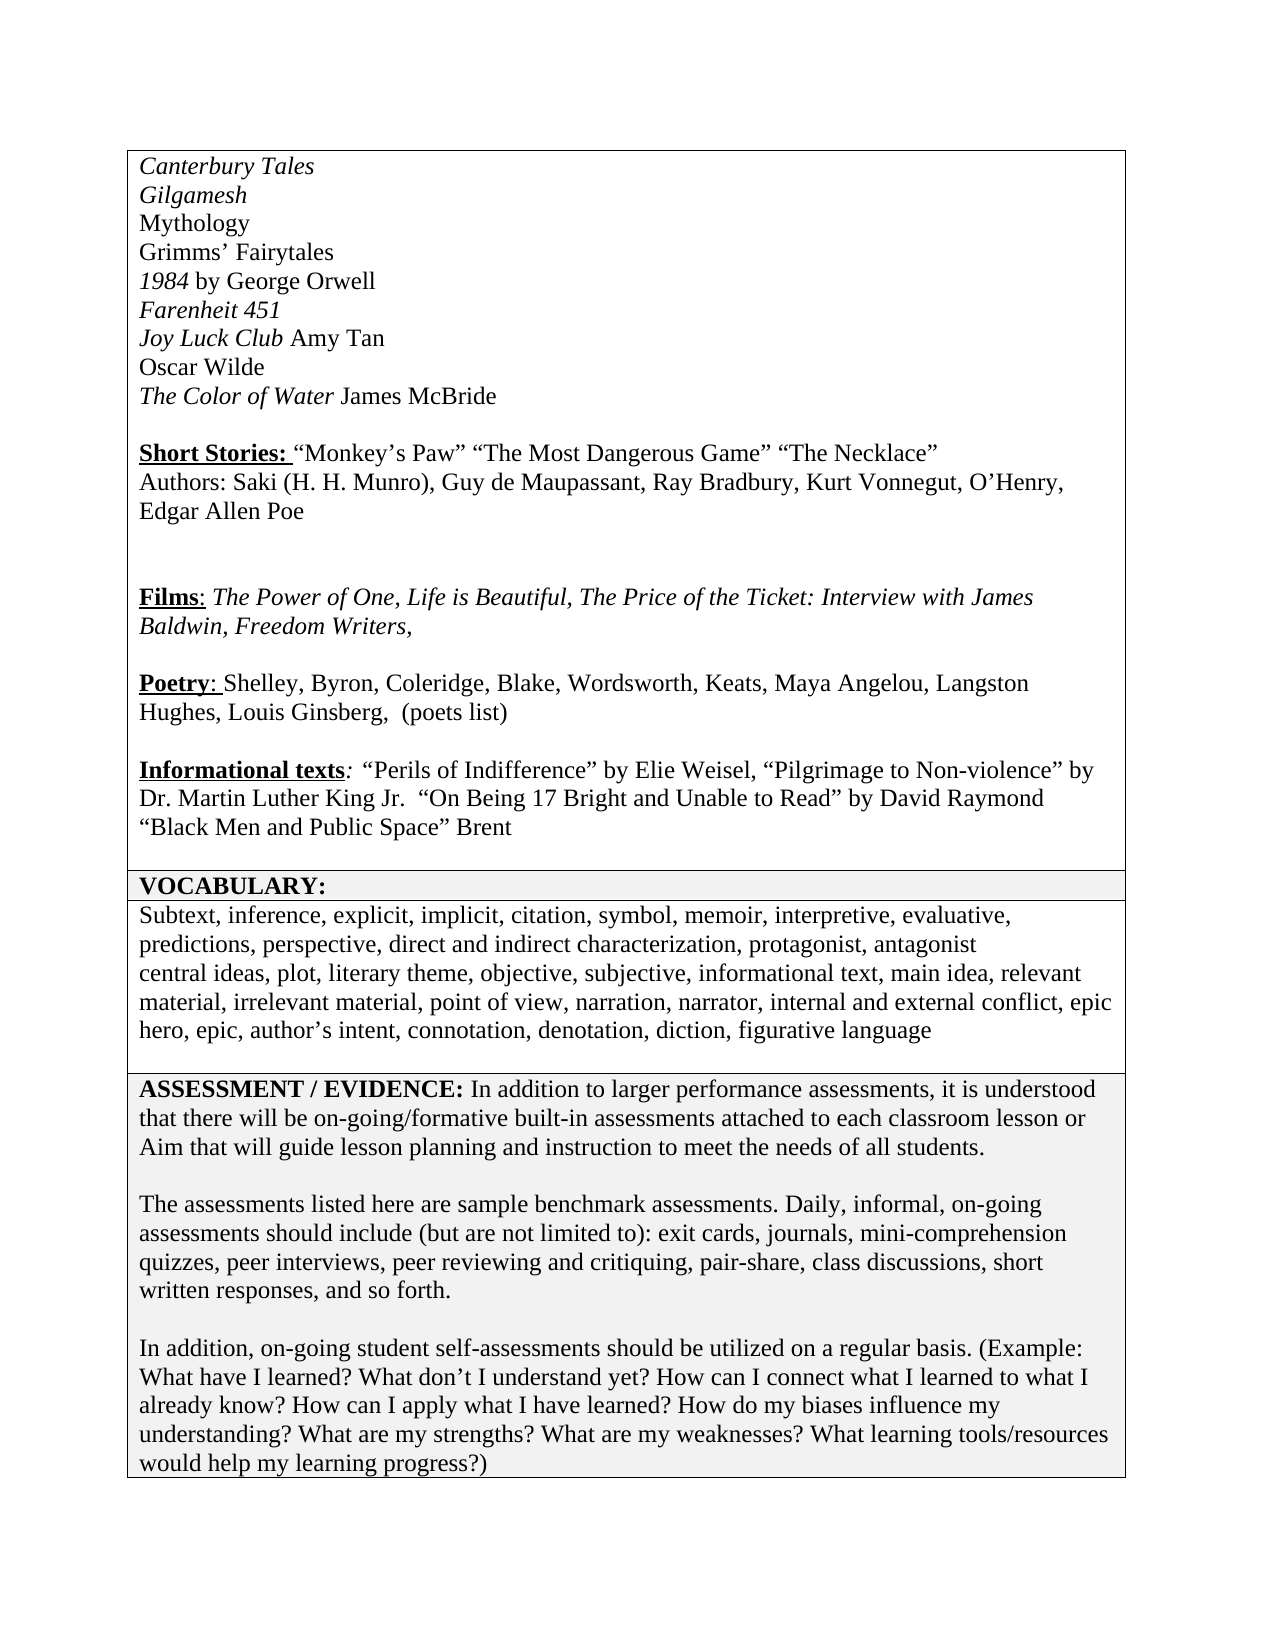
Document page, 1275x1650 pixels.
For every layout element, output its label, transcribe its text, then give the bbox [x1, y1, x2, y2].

table_cell Subtext, inference, explicit, implicit, citation, symbol, memoir, interpretive, evaluative, predictions, perspective, direct and indirect characterization, protagonist, antagonist central ideas, plot, literary theme, objective, subjective, informational text, main idea, relevant material, irrelevant material, point of view, narration, narrator, internal and external conflict, epic hero, epic, author’s intent, connotation, denotation, diction, figurative language [128, 901, 1125, 1073]
table_cell VOCABULARY: [128, 871, 1125, 899]
table_cell ASSESSMENT / EVIDENCE: In addition to larger performance assessments, it is understood that there will be on-going/formative built-in assessments attached to each classroom lesson or Aim that will guide lesson planning and instruction to meet the needs of all students. The assessments listed here are sample benchmark assessments. Daily, informal, on-going assessments should include (but are not limited to): exit cards, journals, mini-comprehension quizzes, peer interviews, peer reviewing and critiquing, pair-share, class discussions, short written responses, and so forth. In addition, on-going student self-assessments should be utilized on a regular basis. (Example: What have I learned? What don’t I understand yet? How can I connect what I learned to what I already know? How can I apply what I have learned? How do my biases influence my understanding? What are my strengths? What are my weaknesses? What learning tools/resources would help my learning progress?) [128, 1074, 1125, 1477]
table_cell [128, 151, 1125, 870]
